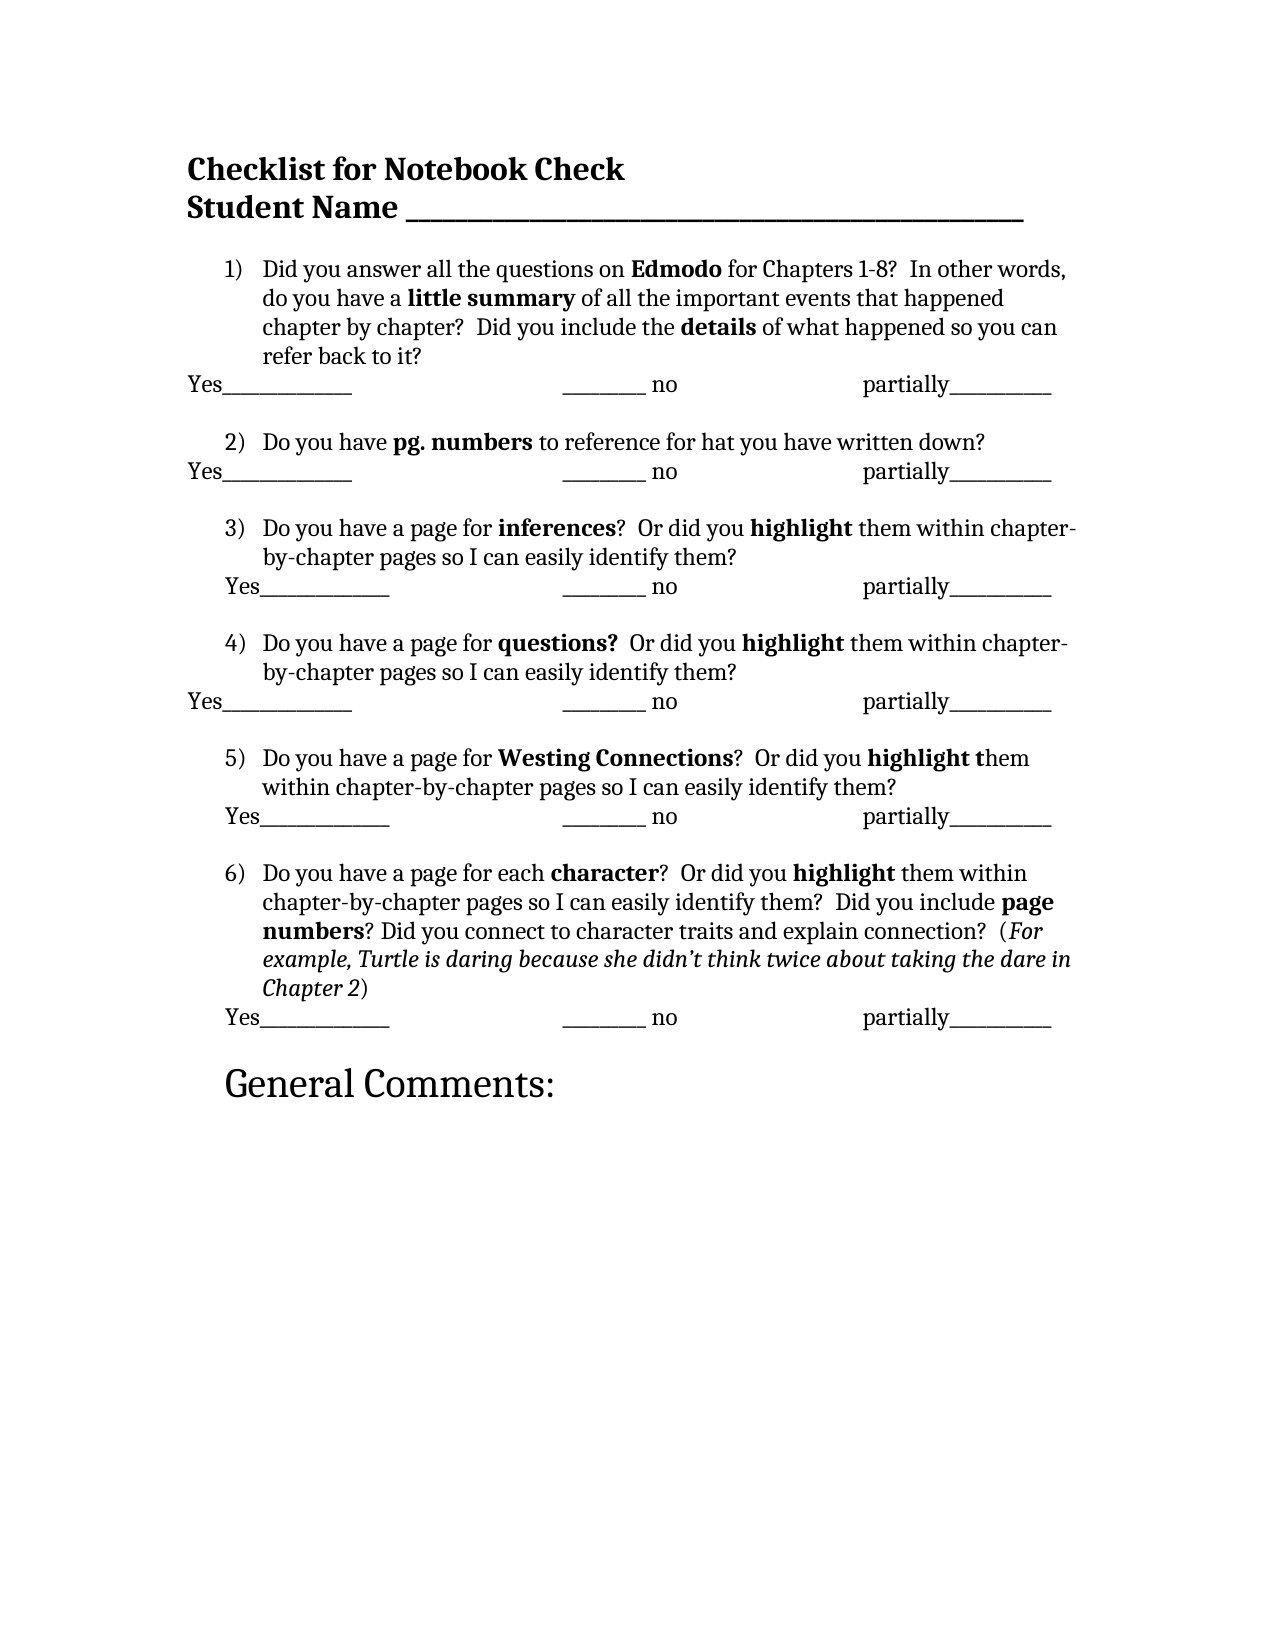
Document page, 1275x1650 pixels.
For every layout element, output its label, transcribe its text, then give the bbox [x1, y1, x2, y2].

list Do you have a page for Westing Connections? Or did you highlight them within chapter-by-chapter pages so I can easily identify them? [225, 744, 1087, 802]
text Yes______________ _________ no partially___________ [187, 457, 1087, 485]
text Yes______________ _________ no partially___________ [225, 802, 1087, 830]
list Did you answer all the questions on Edmodo for Chapters 1-8? In other words, do you have a little summary of all the important events that happened chapter by chapter? Did you include the details of what happened so you can refer back to it? [225, 255, 1087, 370]
text Checklist for Notebook Check [187, 150, 1087, 188]
text Yes______________ _________ no partially___________ [225, 572, 1087, 600]
list Do you have a page for inferences? Or did you highlight them within chapter-by-chapter pages so I can easily identify them? [225, 514, 1087, 572]
text Yes______________ _________ no partially___________ [187, 370, 1087, 399]
text Student Name __________________________________________________ [187, 188, 1087, 227]
list Do you have a page for questions? Or did you highlight them within chapter-by-chapter pages so I can easily identify them? [225, 629, 1087, 687]
text General Comments: [225, 1060, 1087, 1108]
text Yes______________ _________ no partially___________ [225, 1003, 1087, 1032]
list Do you have a page for each character? Or did you highlight them within chapter-by-chapter pages so I can easily identify them? Did you include page numbers? Did you connect to character traits and explain connection? (For example, Turtle is daring because she didn’t think twice about taking the dare in Chapter 2) [225, 859, 1087, 1003]
list Do you have pg. numbers to reference for hat you have written down? [225, 428, 1087, 457]
text Yes______________ _________ no partially___________ [187, 687, 1087, 715]
